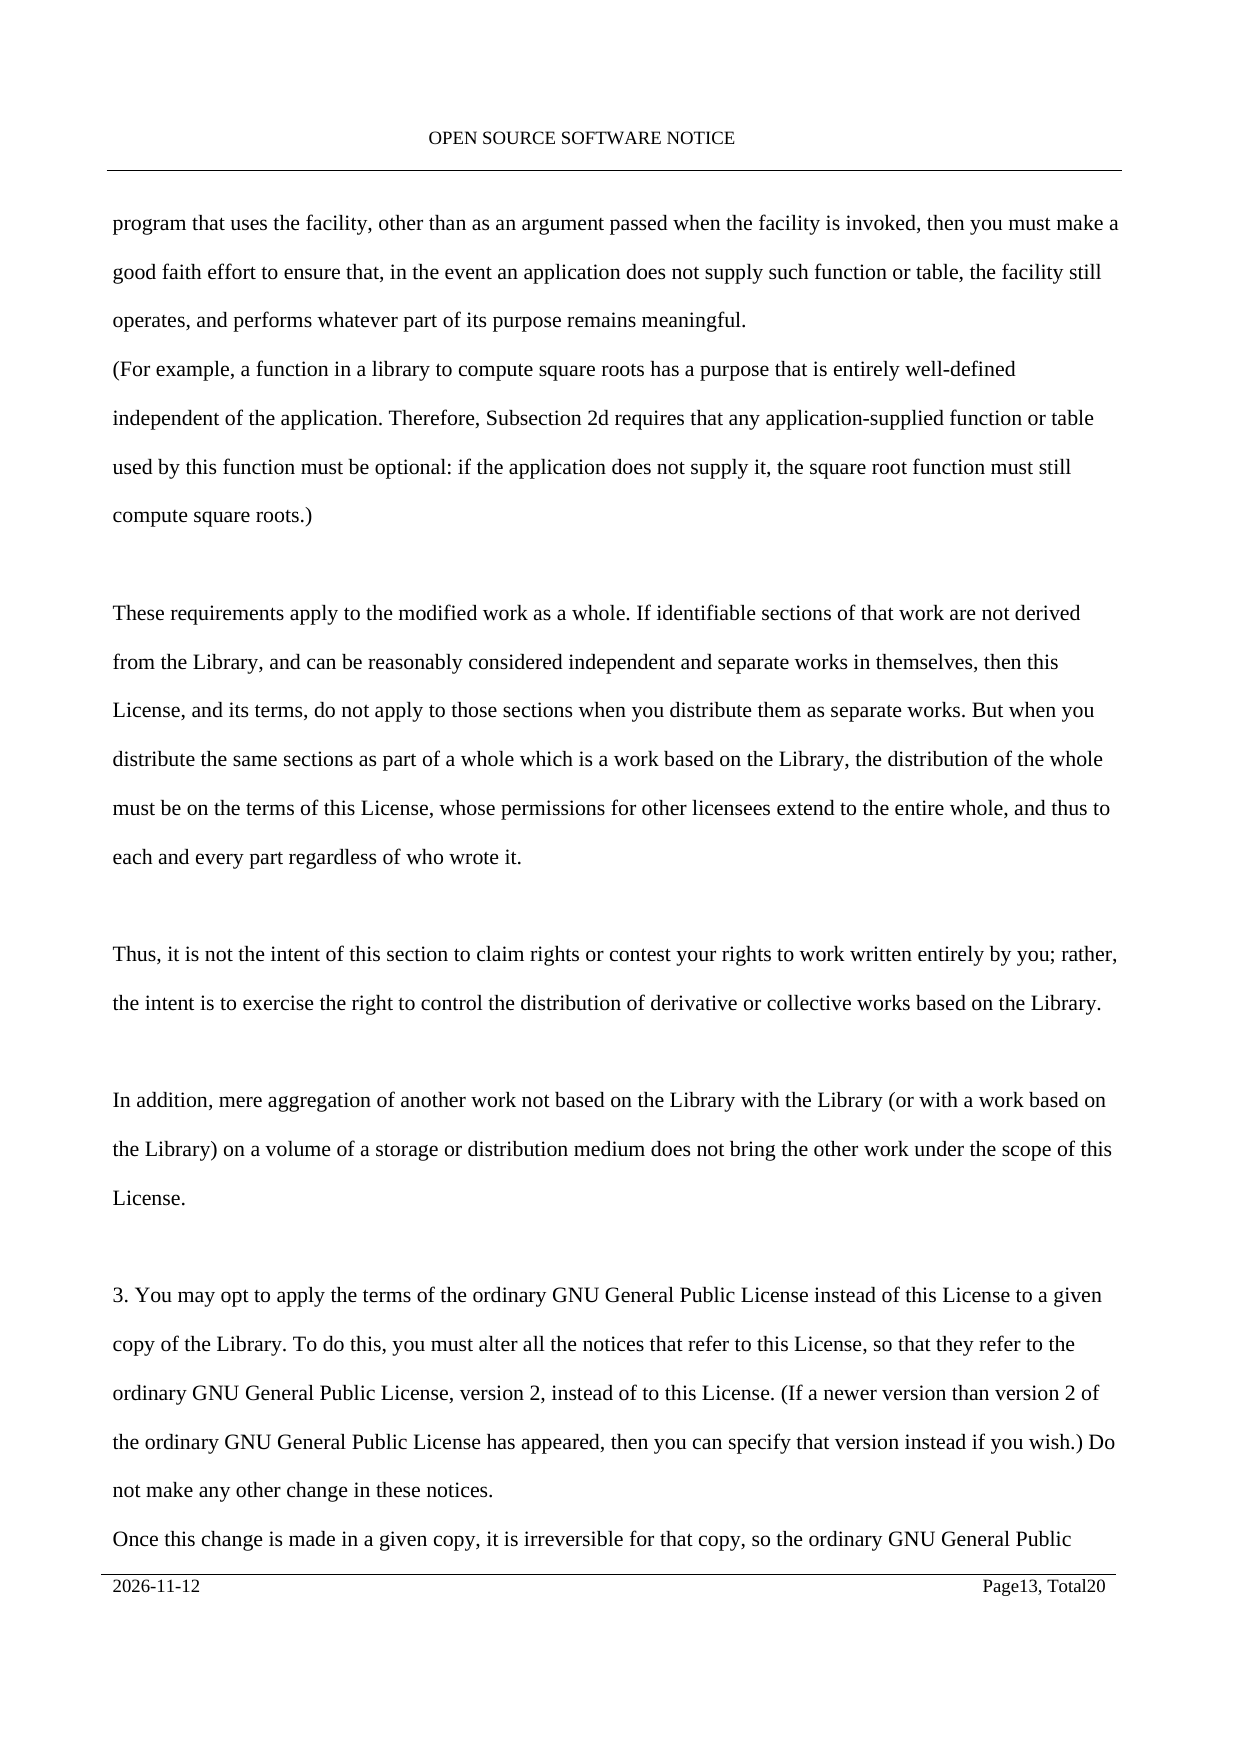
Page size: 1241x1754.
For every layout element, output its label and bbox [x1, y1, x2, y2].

text [112, 206, 1128, 1555]
